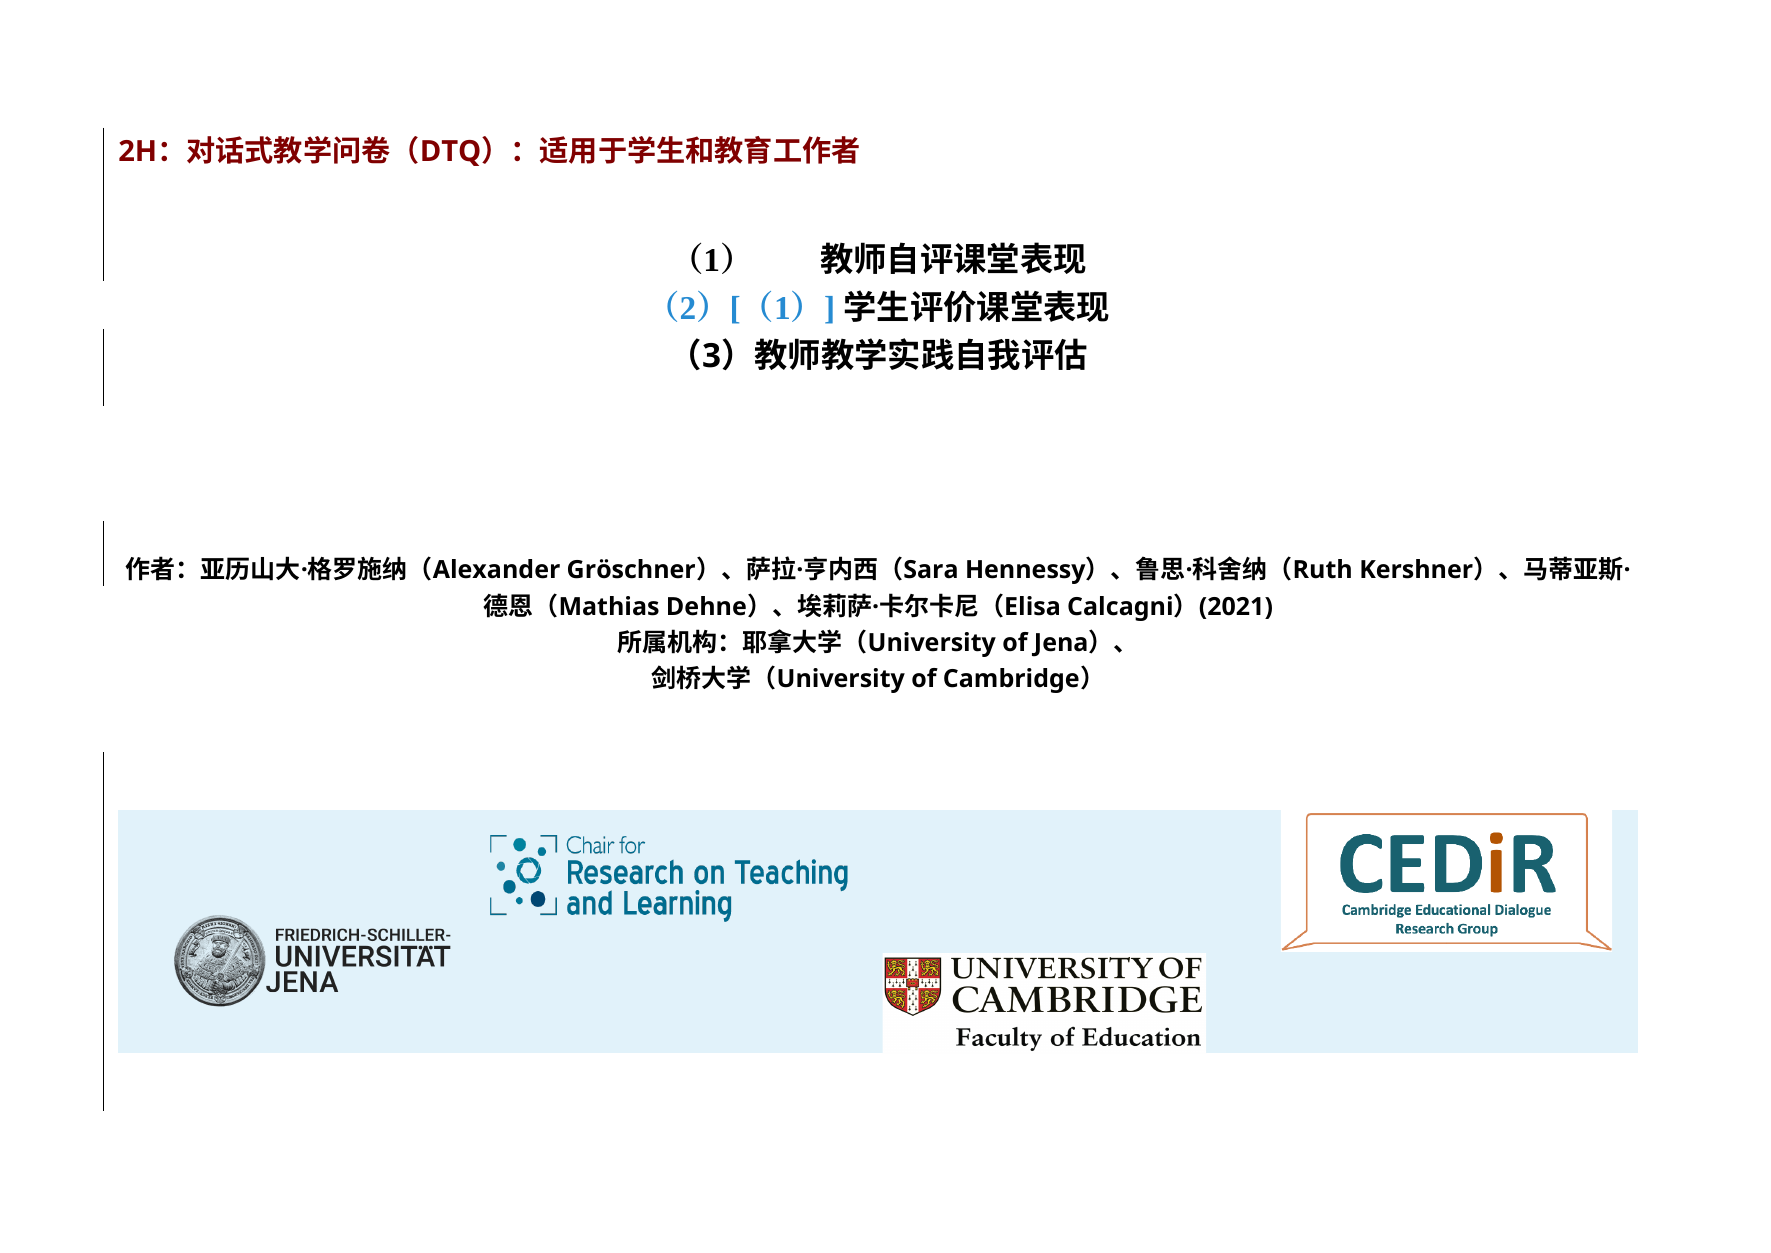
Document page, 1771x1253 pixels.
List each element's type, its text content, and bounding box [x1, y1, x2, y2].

text 剑桥大学（University of Cambridge） [118, 658, 1638, 695]
list 学生评价课堂表现 [118, 281, 1638, 329]
text 作者：亚历山大·格罗施纳（Alexander Gröschner）、萨拉·亨内西（Sara Hennessy）、鲁思·科舍纳（Ruth Kershner）、马蒂亚斯·德恩（Mathias Dehne）、埃莉萨·卡尔卡尼（Elisa Calcagni）(2021) [118, 550, 1638, 622]
list 教师自评课堂表现 [118, 232, 1638, 281]
text （3）教师教学实践自我评估 [118, 329, 1638, 377]
text 2H：对话式教学问卷（DTQ）：适用于学生和教育工作者 [118, 128, 1638, 170]
picture [882, 953, 1207, 1054]
text 所属机构：耶拿大学（University of Jena）、 [118, 622, 1638, 658]
picture [1280, 809, 1613, 952]
picture [148, 886, 468, 1029]
picture [484, 809, 853, 941]
